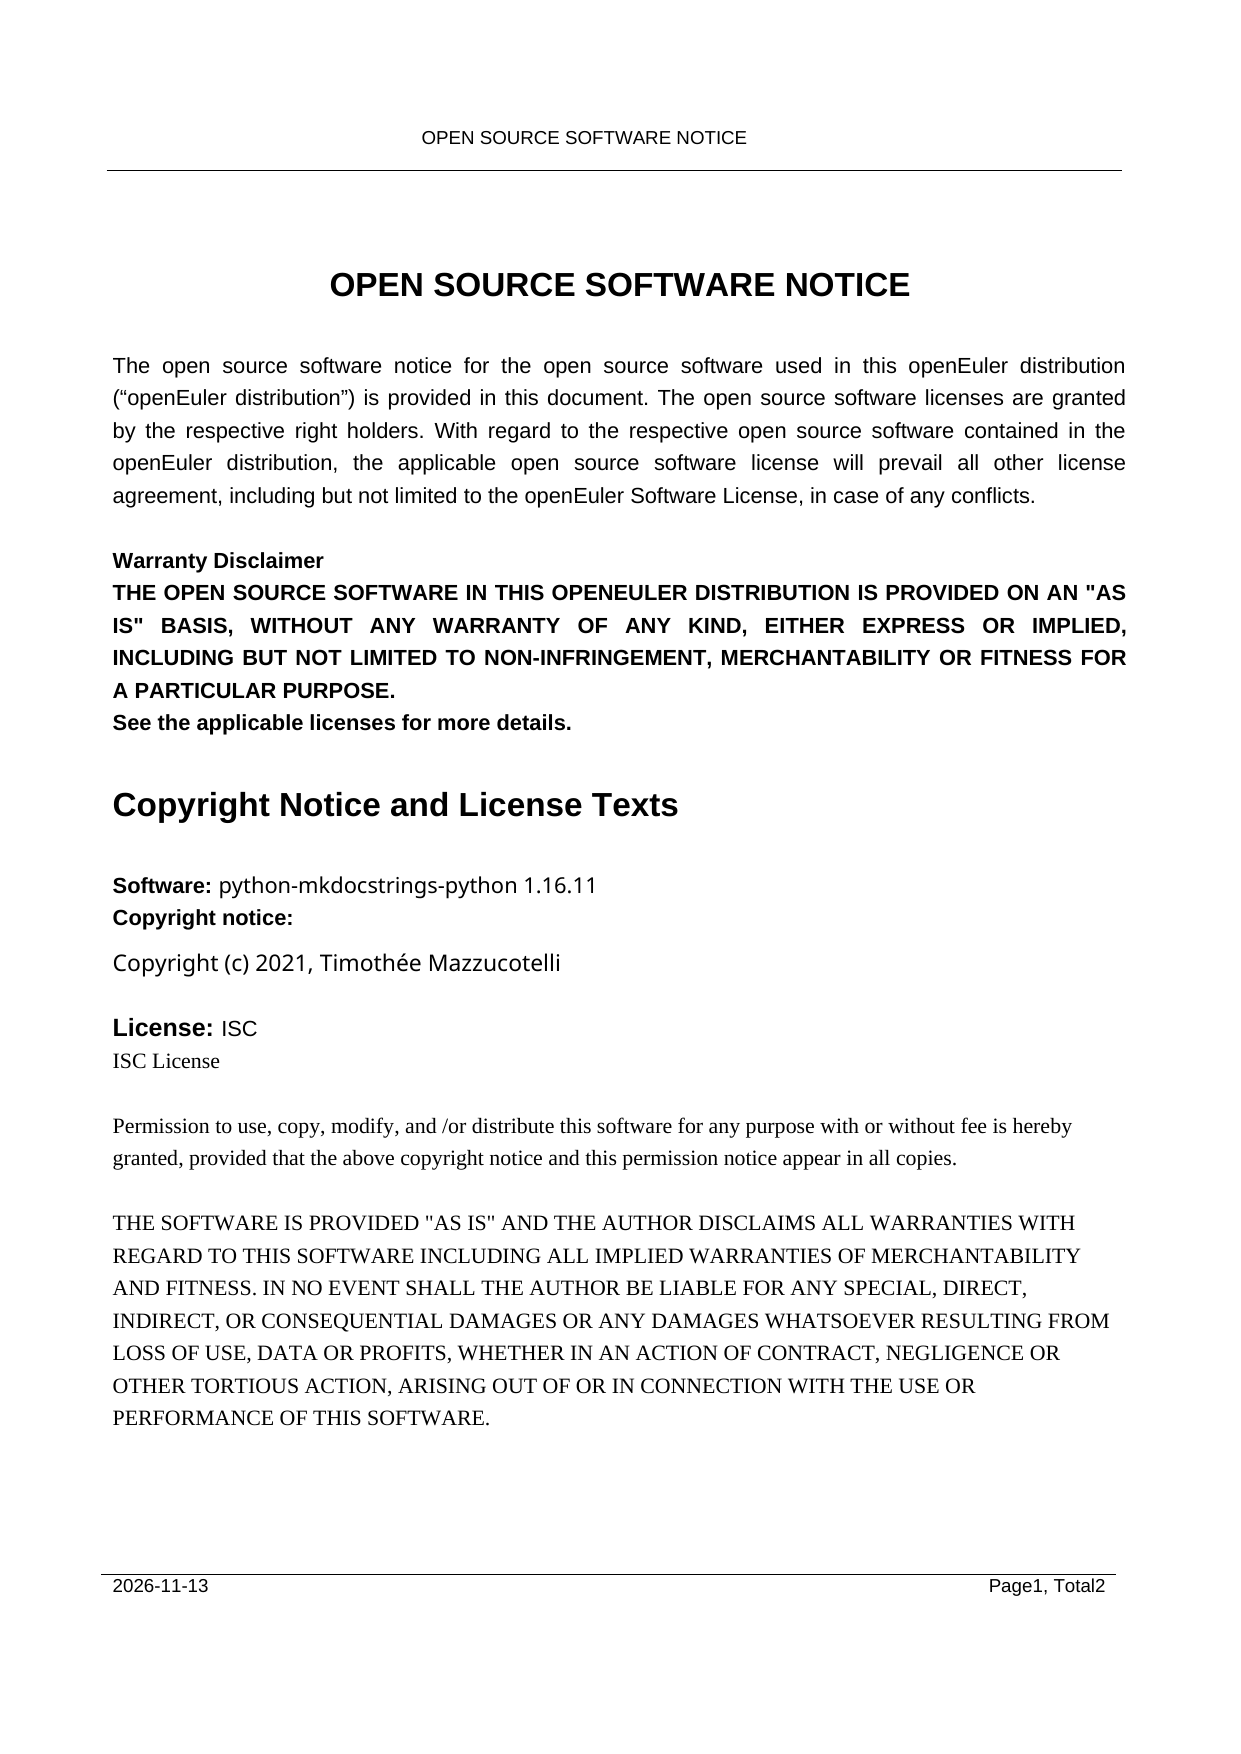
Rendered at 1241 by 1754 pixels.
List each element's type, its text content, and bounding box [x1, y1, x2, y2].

title Software: python-mkdocstrings-python 1.16.11 [112, 869, 1128, 901]
text Copyright Notice and License Texts [112, 771, 1128, 836]
text The open source software notice for the open source software used in this openEuler distribution (“openEuler distribution”) is provided in this document. The open source software licenses are granted by the respective right holders. With regard to the respective open source software contained in the openEuler distribution, the applicable open source software license will prevail all other license agreement, including but not limited to the openEuler Software License, in case of any conflicts. [112, 349, 1128, 511]
text Copyright (c) 2021, Timothée Mazzucotelli [112, 947, 1128, 1012]
text OPEN SOURCE SOFTWARE NOTICE [112, 251, 1128, 316]
text THE OPEN SOURCE SOFTWARE IN THIS OPENEULER DISTRIBUTION IS PROVIDED ON AN "AS IS" BASIS, WITHOUT ANY WARRANTY OF ANY KIND, EITHER EXPRESS OR IMPLIED, INCLUDING BUT NOT LIMITED TO NON-INFRINGEMENT, MERCHANTABILITY OR FITNESS FOR A PARTICULAR PURPOSE. See the applicable licenses for more details. [112, 576, 1128, 739]
text License: ISC [112, 1012, 1128, 1044]
text ISC License Permission to use, copy, modify, and /or distribute this software for any purpose with or without fee is hereby granted, provided that the above copyright notice and this permission notice appear in all copies. THE SOFTWARE IS PROVIDED "AS IS" AND THE AUTHOR DISCLAIMS ALL WARRANTIES WITH REGARD TO THIS SOFTWARE INCLUDING ALL IMPLIED WARRANTIES OF MERCHANTABILITY AND FITNESS. IN NO EVENT SHALL THE AUTHOR BE LIABLE FOR ANY SPECIAL, DIRECT, INDIRECT, OR CONSEQUENTIAL DAMAGES OR ANY DAMAGES WHATSOEVER RESULTING FROM LOSS OF USE, DATA OR PROFITS, WHETHER IN AN ACTION OF CONTRACT, NEGLIGENCE OR OTHER TORTIOUS ACTION, ARISING OUT OF OR IN CONNECTION WITH THE USE OR PERFORMANCE OF THIS SOFTWARE. [112, 1044, 1128, 1467]
text Warranty Disclaimer [112, 544, 1128, 576]
text Copyright notice: [112, 901, 1128, 934]
